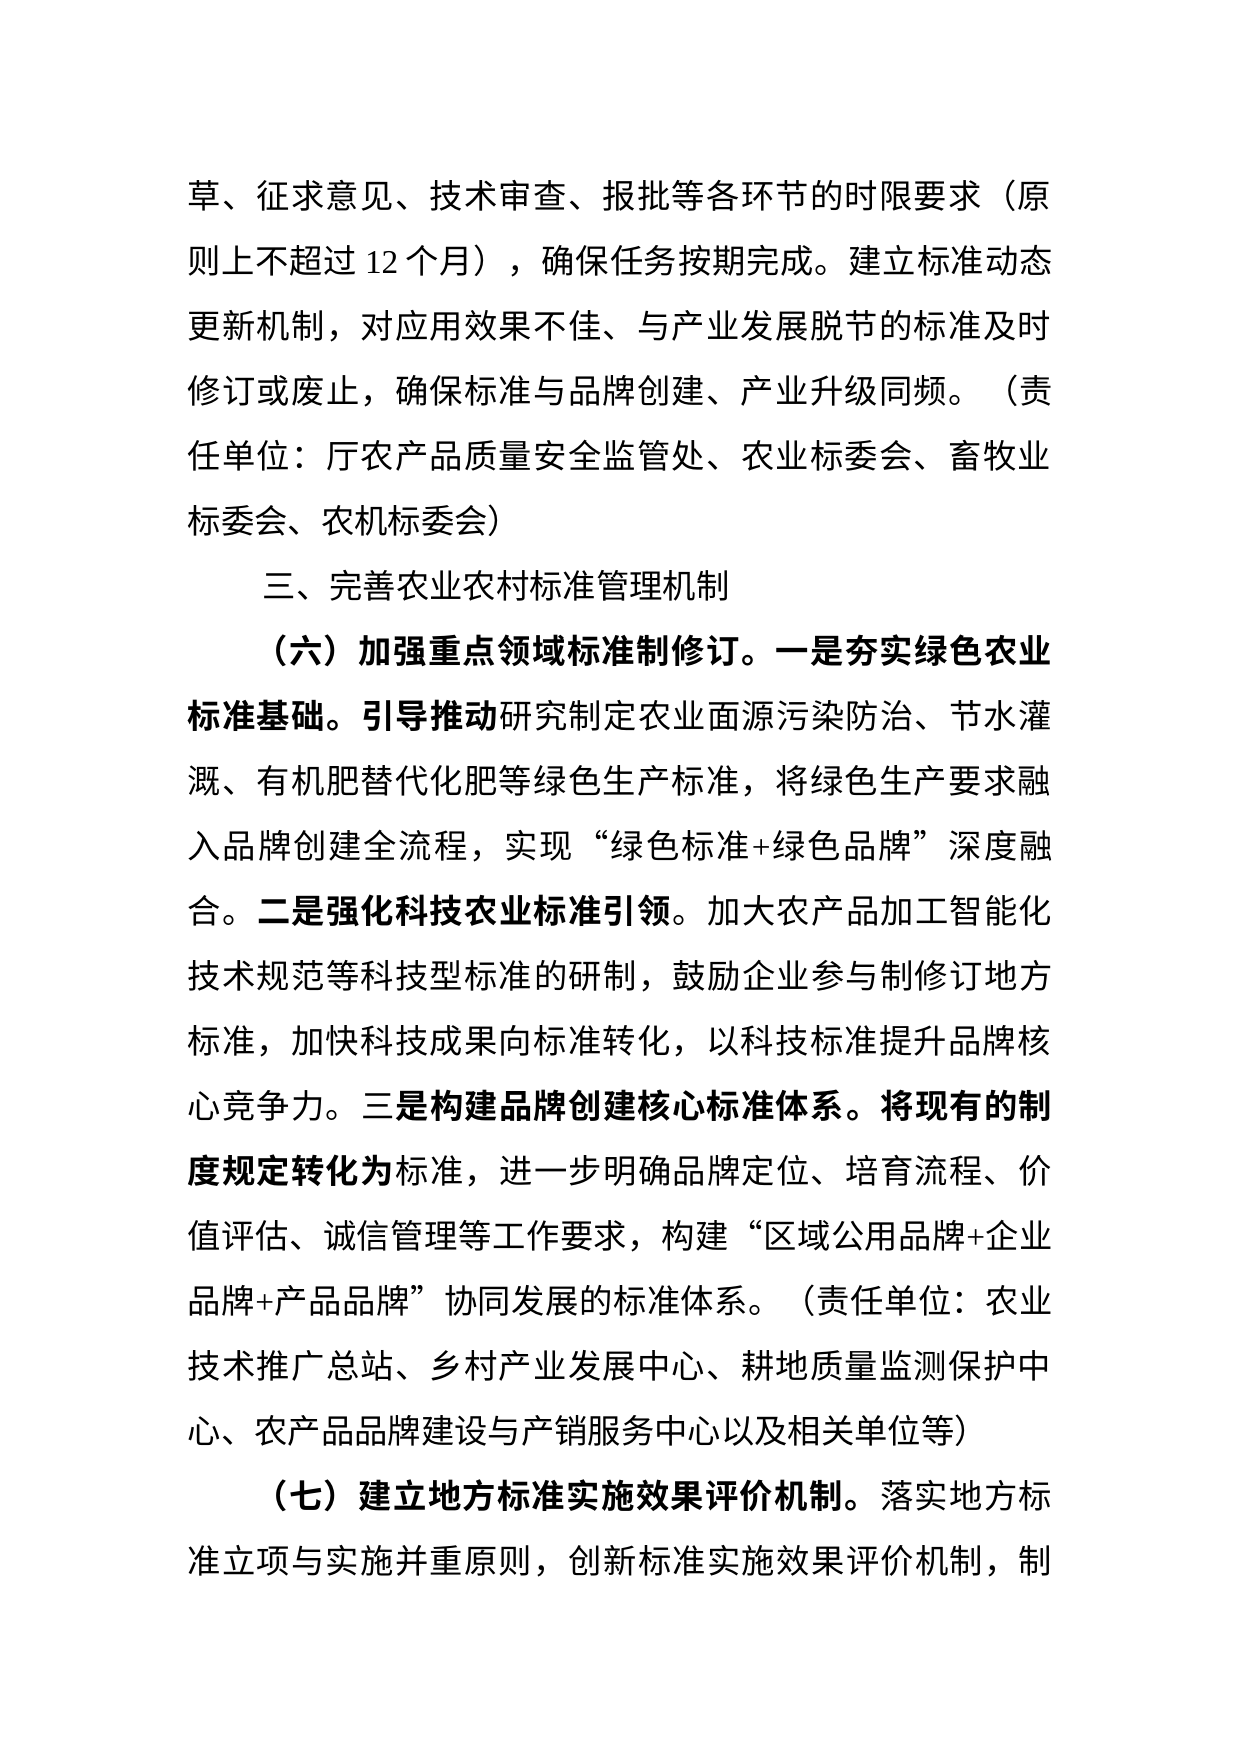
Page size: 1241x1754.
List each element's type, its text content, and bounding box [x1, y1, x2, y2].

text 三、完善农业农村标准管理机制 [187, 552, 1053, 617]
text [187, 162, 1053, 552]
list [187, 1462, 1053, 1592]
list （六）加强重点领域标准制修订。一是夯实绿色农业标准基础。引导推动研究制定农业面源污染防治、节水灌溉、有机肥替代化肥等绿色生产标准，将绿色生产要求融入品牌创建全流程，实现“绿色标准+绿色品牌”深度融合。二是强化科技农业标准引领。加大农产品加工智能化技术规范等科技型标准的研制，鼓励企业参与制修订地方标准，加快科技成果向标准转化，以科技标准提升品牌核心竞争力。三是构建品牌创建核心标准体系。将现有的制度规定转化为标准，进一步明确品牌定位、培育流程、价值评估、诚信管理等工作要求，构建“区域公用品牌+企业品牌+产品品牌”协同发展的标准体系。（责任单位：农业技术推广总站、乡村产业发展中心、耕地质量监测保护中心、农产品品牌建设与产销服务中心以及相关单位等） [187, 617, 1053, 1462]
